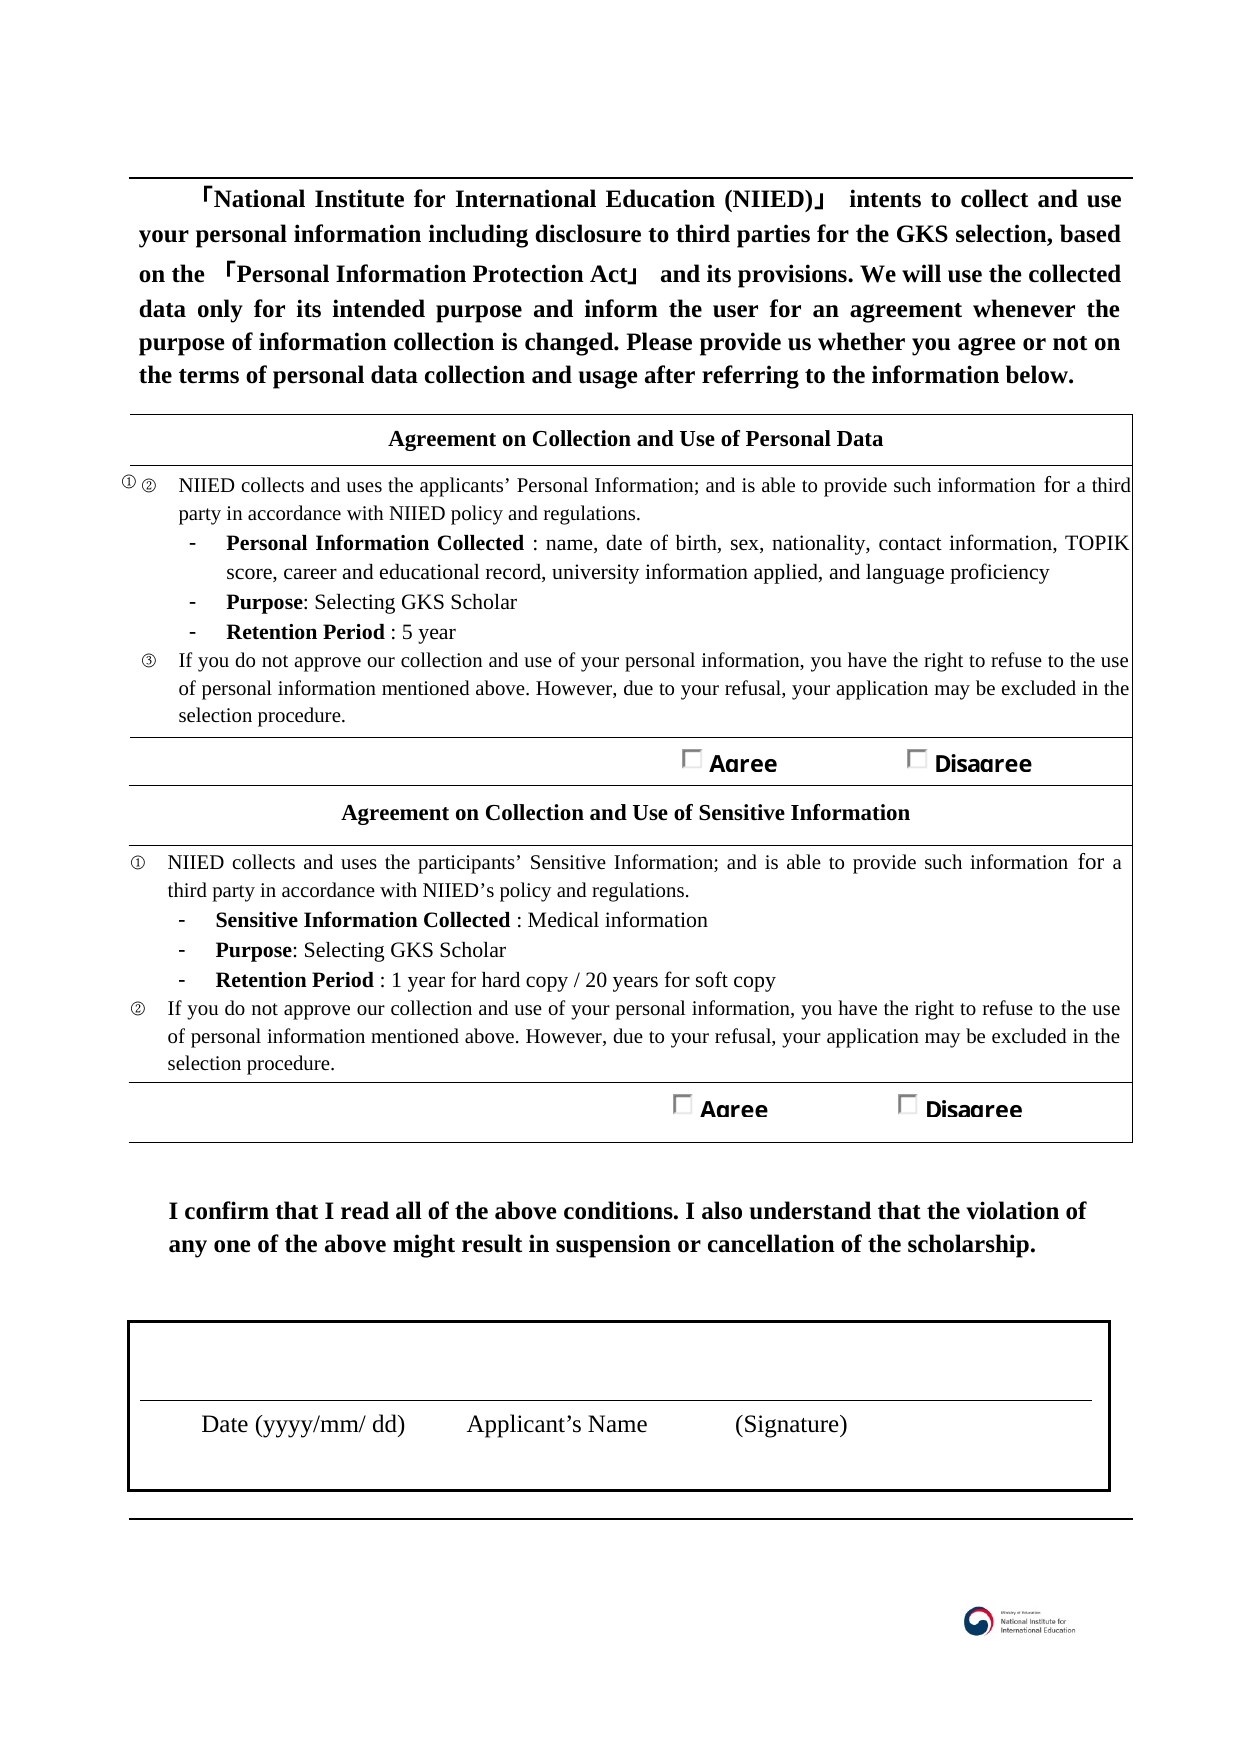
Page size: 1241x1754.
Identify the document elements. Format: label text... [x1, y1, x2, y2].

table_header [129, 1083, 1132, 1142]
picture [955, 1600, 1087, 1642]
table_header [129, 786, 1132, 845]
